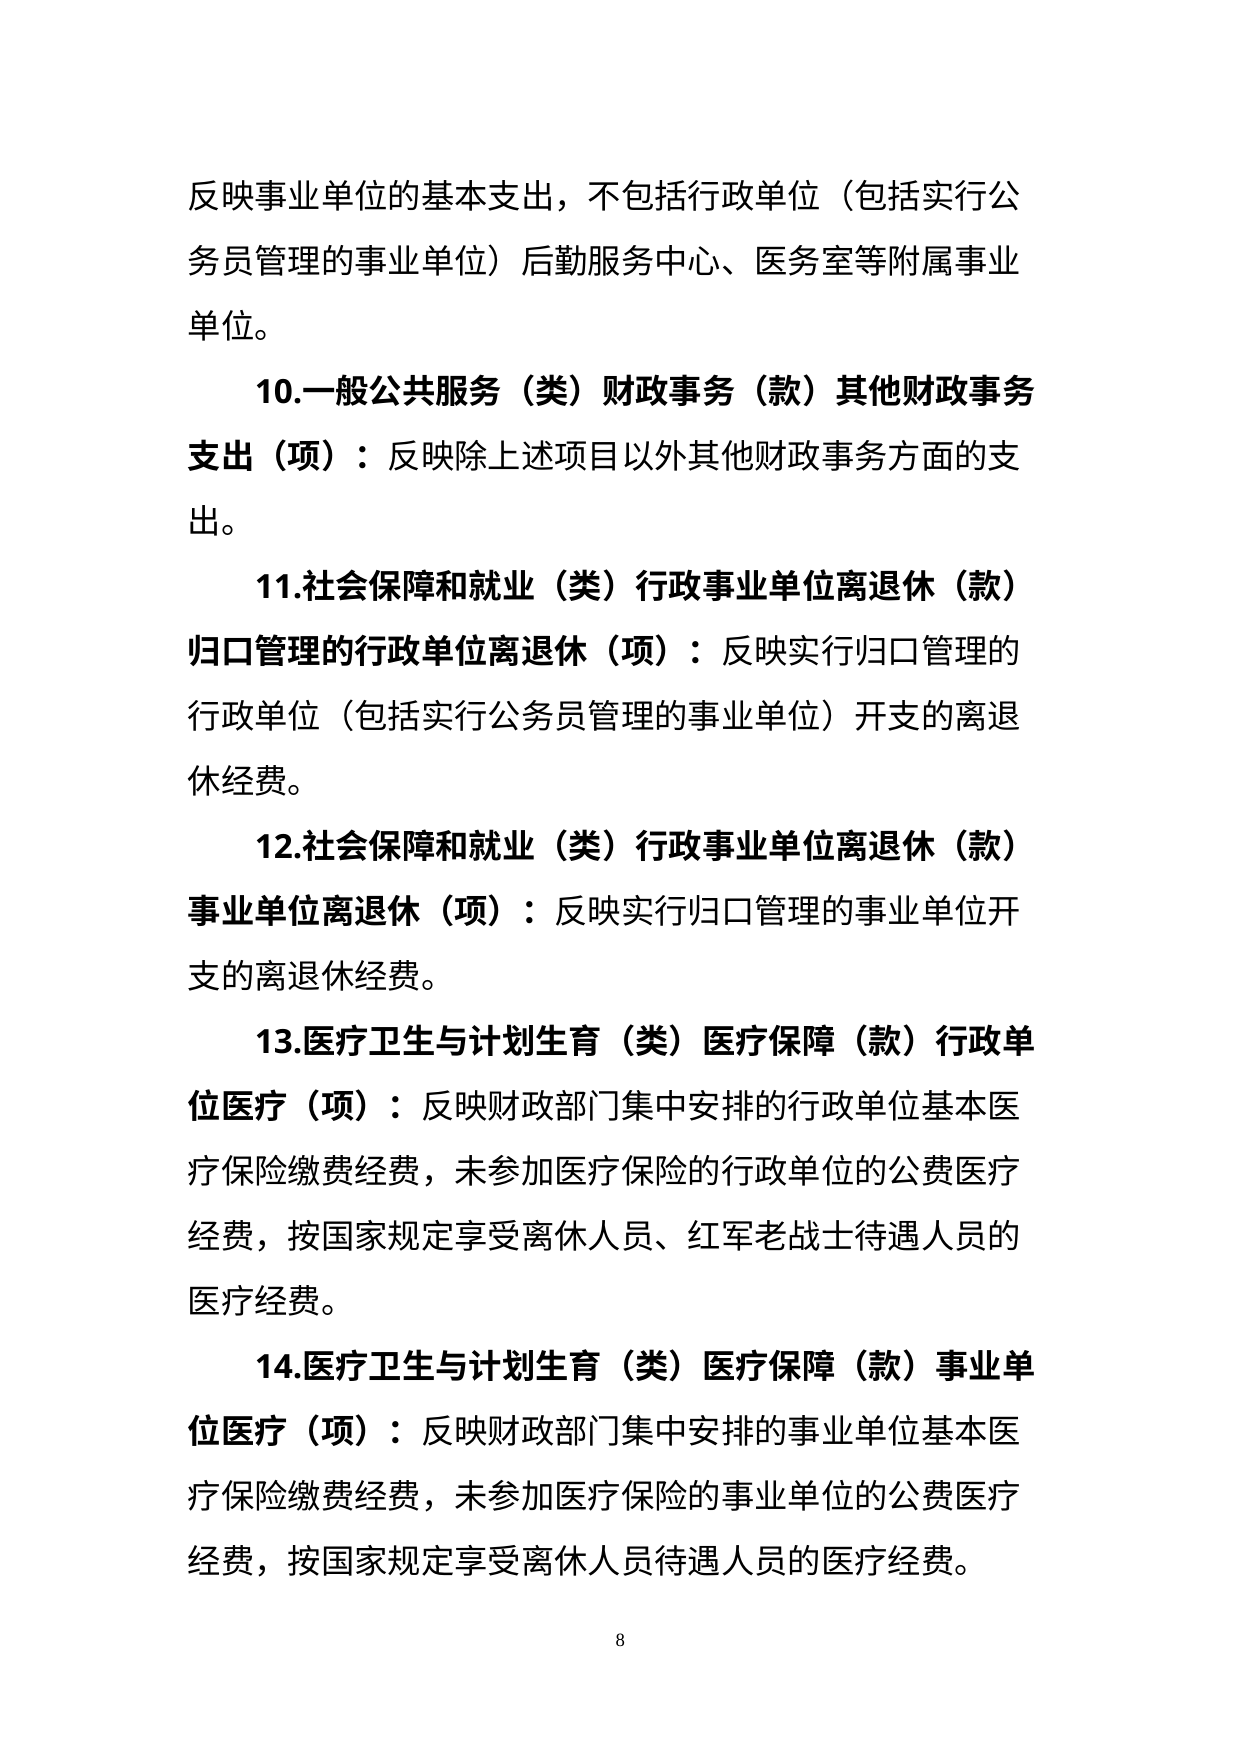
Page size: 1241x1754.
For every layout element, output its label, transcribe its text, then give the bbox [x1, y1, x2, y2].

text 11.社会保障和就业（类）行政事业单位离退休（款）归口管理的行政单位离退休（项）：反映实行归口管理的行政单位（包括实行公务员管理的事业单位）开支的离退休经费。 [187, 552, 1053, 812]
text 12.社会保障和就业（类）行政事业单位离退休（款）事业单位离退休（项）：反映实行归口管理的事业单位开支的离退休经费。 [187, 812, 1053, 1007]
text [187, 162, 1053, 357]
text 13.医疗卫生与计划生育（类）医疗保障（款）行政单位医疗（项）：反映财政部门集中安排的行政单位基本医疗保险缴费经费，未参加医疗保险的行政单位的公费医疗经费，按国家规定享受离休人员、红军老战士待遇人员的医疗经费。 [187, 1007, 1053, 1332]
text 10.一般公共服务（类）财政事务（款）其他财政事务支出（项）：反映除上述项目以外其他财政事务方面的支出。 [187, 357, 1053, 552]
text 14.医疗卫生与计划生育（类）医疗保障（款）事业单位医疗（项）：反映财政部门集中安排的事业单位基本医疗保险缴费经费，未参加医疗保险的事业单位的公费医疗经费，按国家规定享受离休人员待遇人员的医疗经费。 [187, 1332, 1053, 1592]
